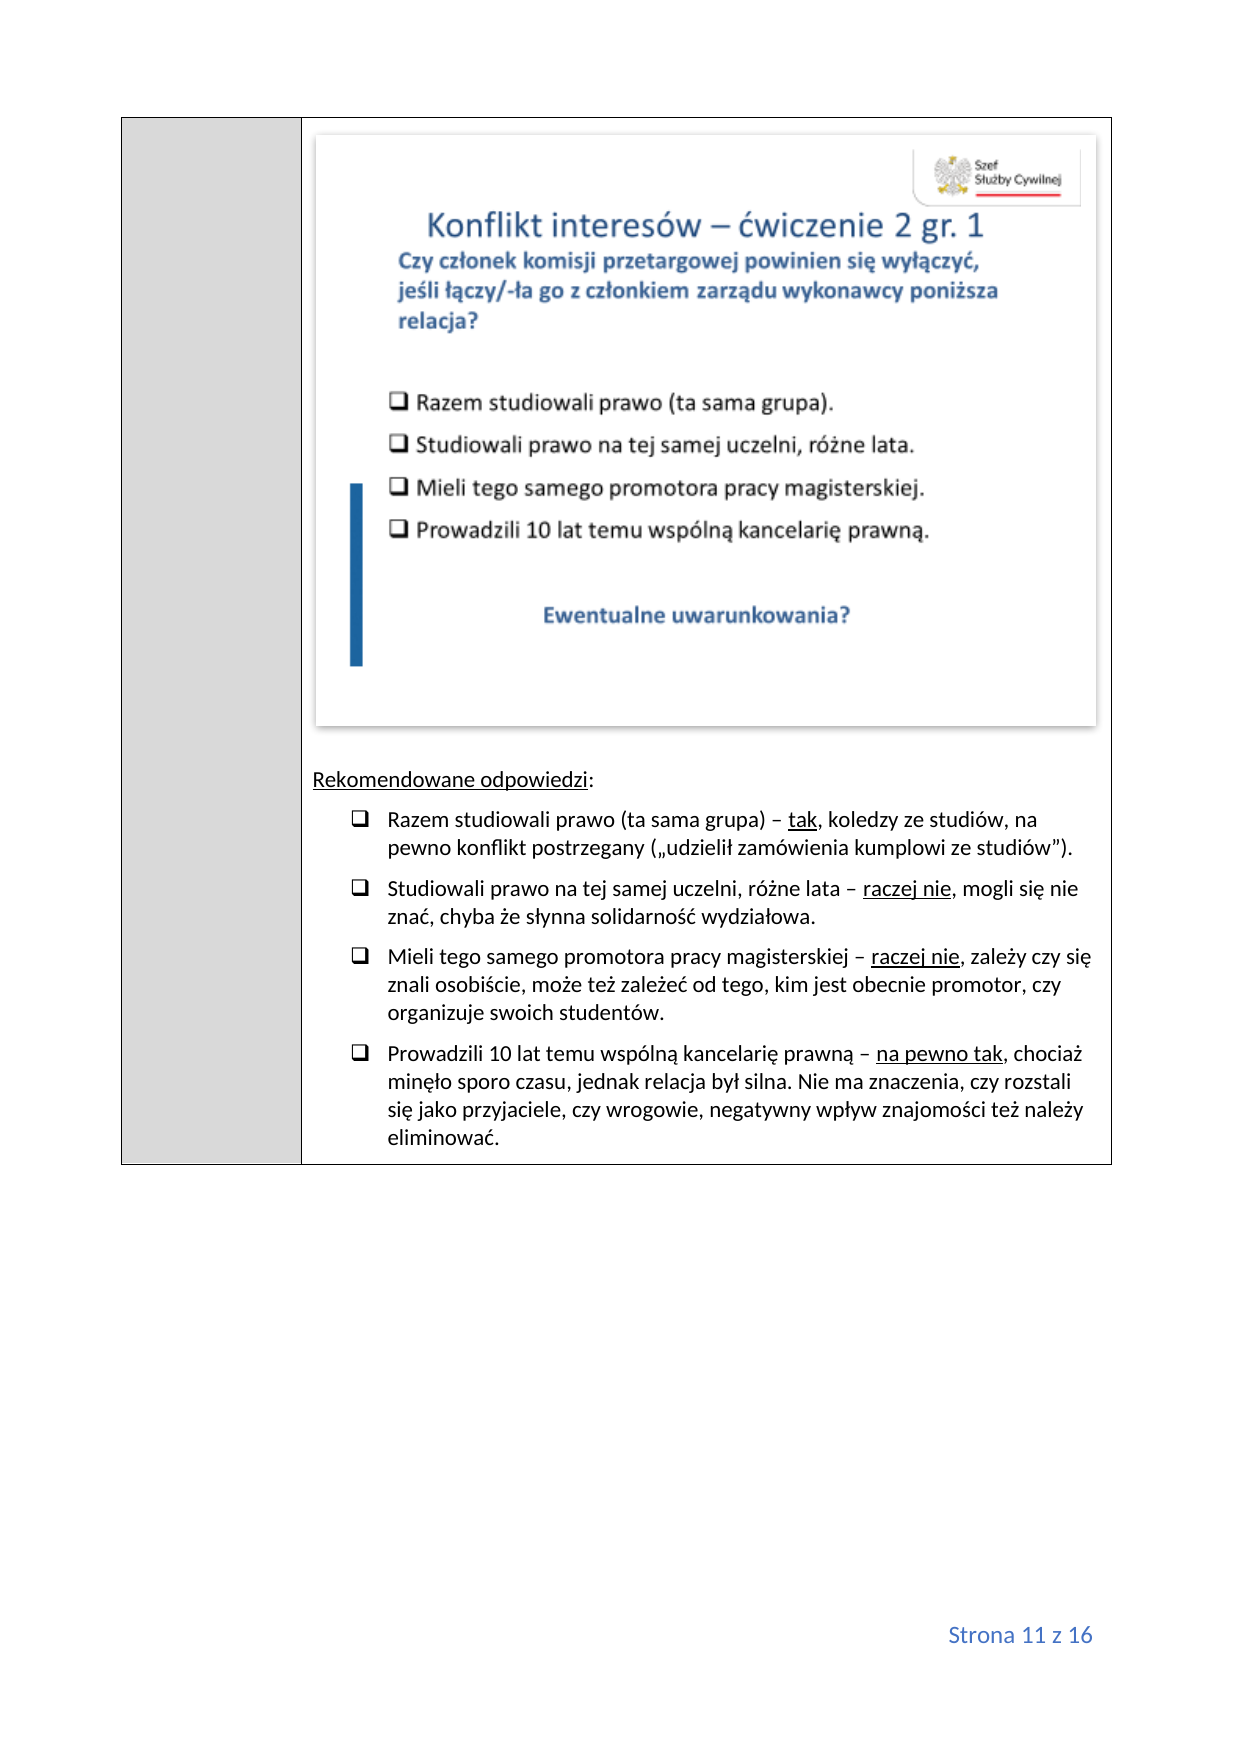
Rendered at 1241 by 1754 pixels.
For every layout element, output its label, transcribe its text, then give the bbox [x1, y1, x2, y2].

table_cell Opis [122, 118, 301, 1163]
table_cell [302, 118, 1111, 1163]
picture [331, 149, 1081, 712]
